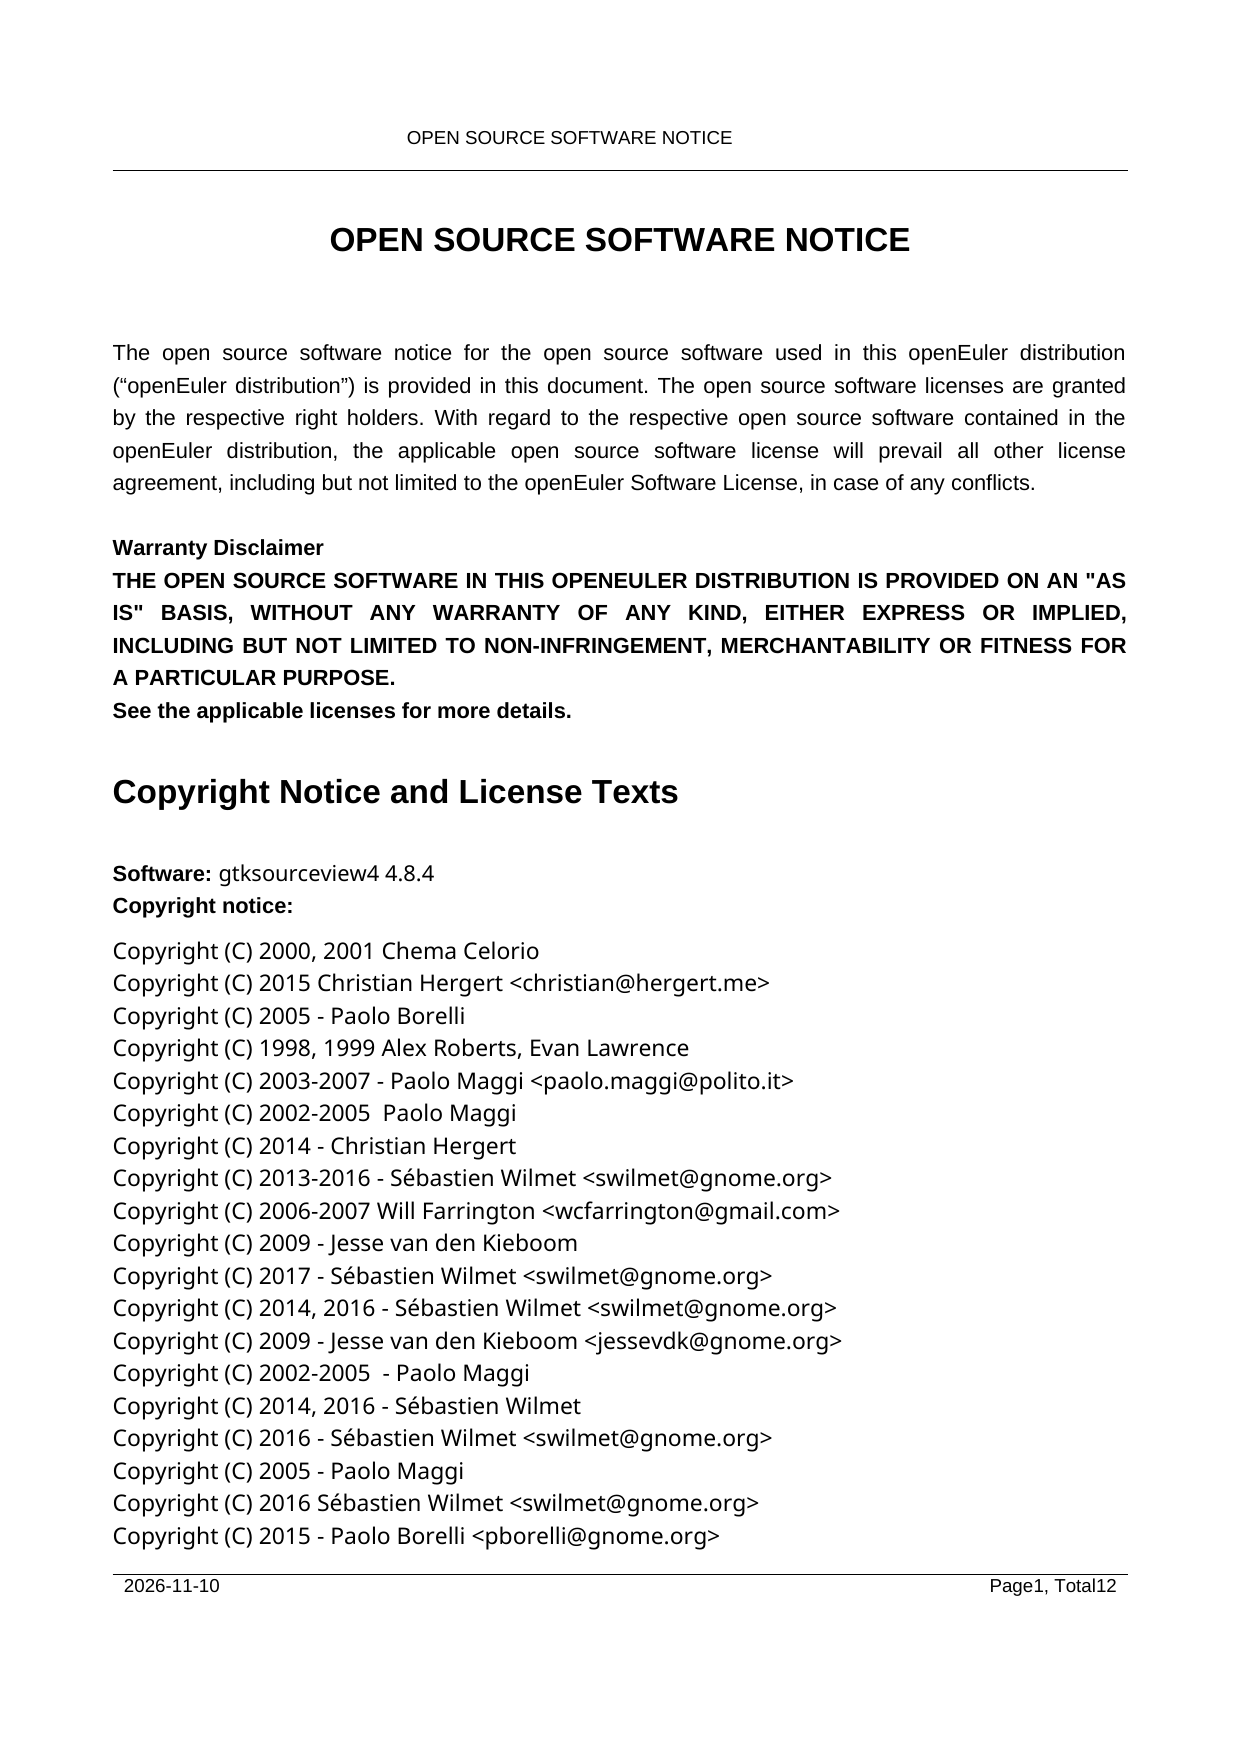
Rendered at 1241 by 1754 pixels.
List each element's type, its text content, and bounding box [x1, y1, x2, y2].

text Copyright Notice and License Texts [112, 759, 1128, 824]
text THE OPEN SOURCE SOFTWARE IN THIS OPENEULER DISTRIBUTION IS PROVIDED ON AN "AS IS" BASIS, WITHOUT ANY WARRANTY OF ANY KIND, EITHER EXPRESS OR IMPLIED, INCLUDING BUT NOT LIMITED TO NON-INFRINGEMENT, MERCHANTABILITY OR FITNESS FOR A PARTICULAR PURPOSE. See the applicable licenses for more details. [112, 564, 1128, 726]
text Copyright notice: [112, 889, 1128, 921]
text The open source software notice for the open source software used in this openEuler distribution (“openEuler distribution”) is provided in this document. The open source software licenses are granted by the respective right holders. With regard to the respective open source software contained in the openEuler distribution, the applicable open source software license will prevail all other license agreement, including but not limited to the openEuler Software License, in case of any conflicts. [112, 336, 1128, 499]
text Warranty Disclaimer [112, 531, 1128, 564]
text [112, 934, 1128, 1551]
title Software: gtksourceview4 4.8.4 [112, 856, 1128, 889]
text OPEN SOURCE SOFTWARE NOTICE [112, 206, 1128, 271]
